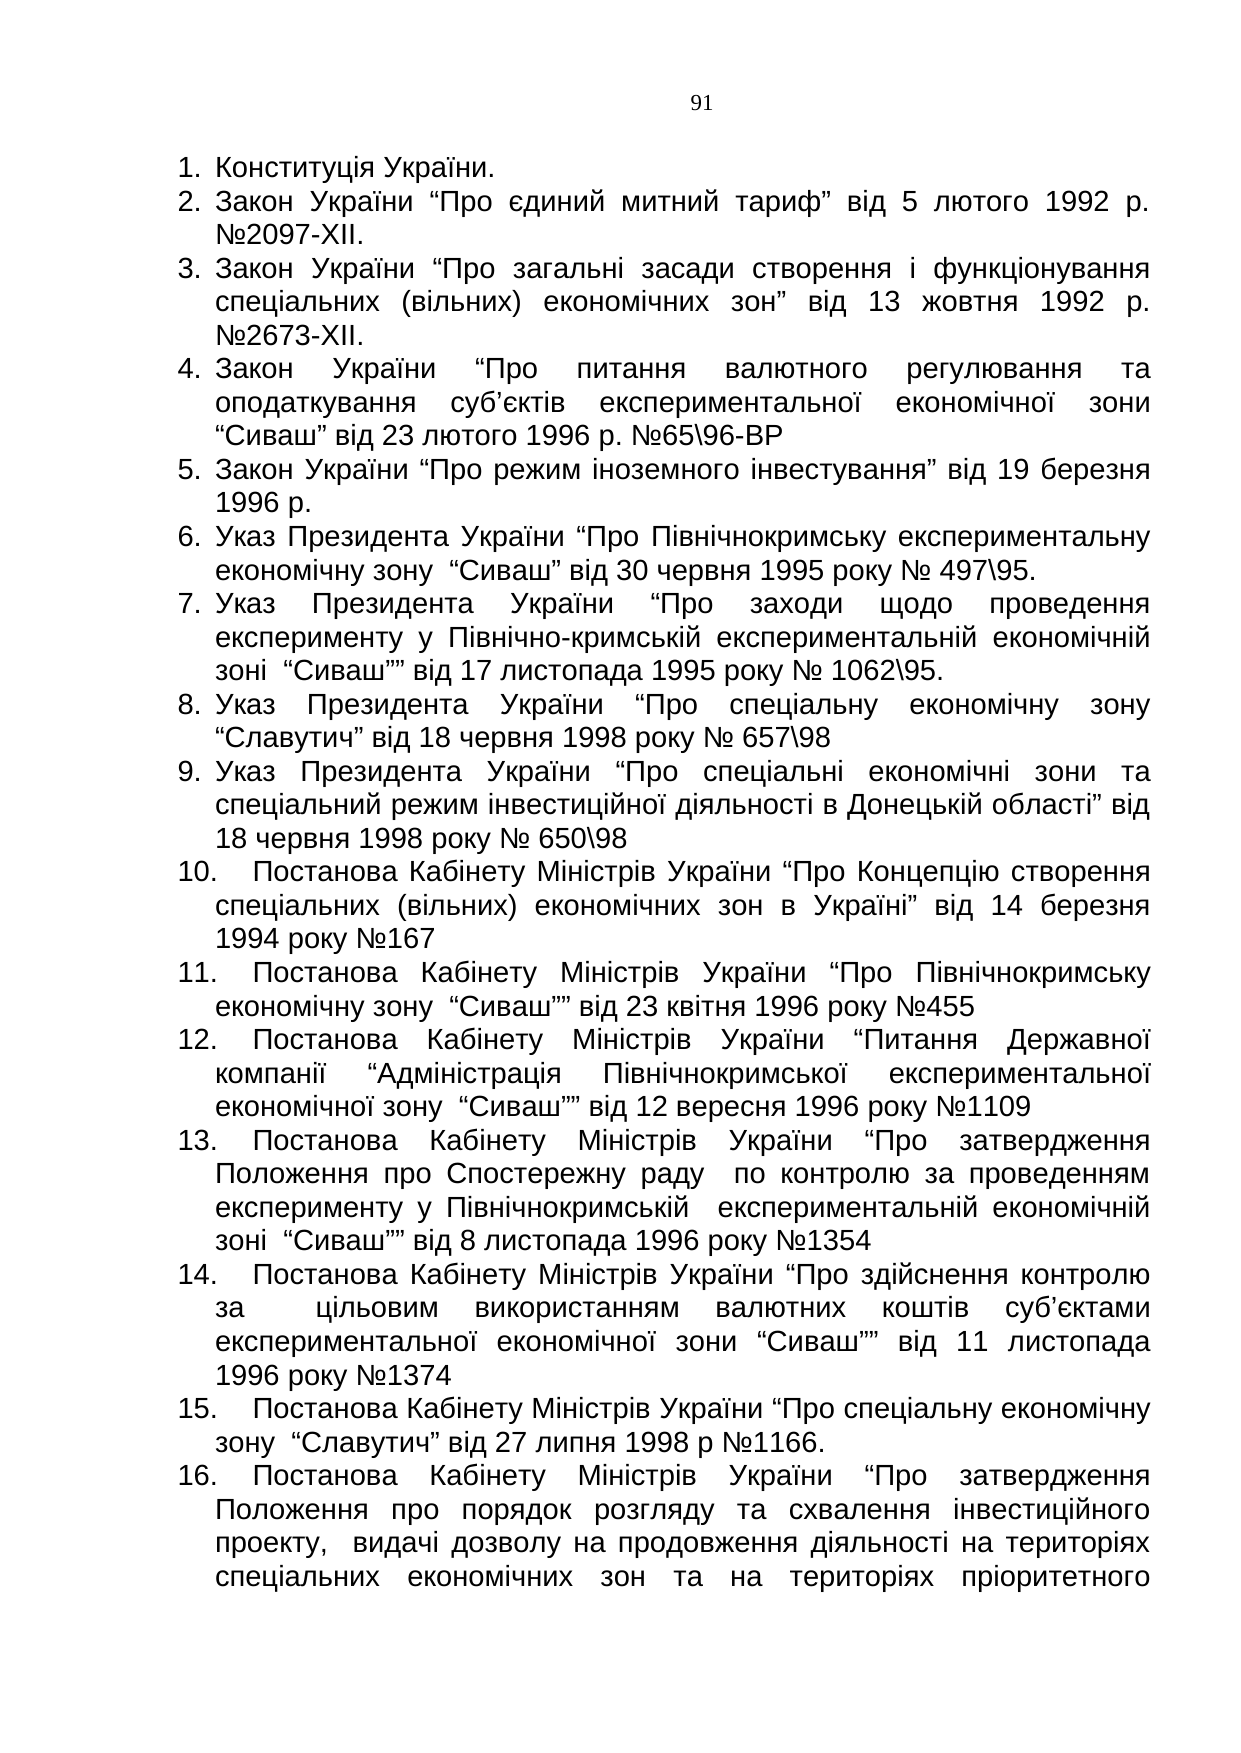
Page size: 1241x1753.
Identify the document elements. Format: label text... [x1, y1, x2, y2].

list Постанова Кабінету Міністрів України “Про здійснення контролю за цільовим використанням валютних коштів суб’єктами експериментальної економічної зони “Сиваш”” від 11 листопада 1996 року №1374 [177, 1257, 1152, 1391]
list Указ Президента України “Про спеціальну економічну зону “Славутич” від 18 червня 1998 року № 657\98 [177, 687, 1152, 754]
list Указ Президента України “Про заходи щодо проведення експерименту у Північно-кримській експериментальній економічній зоні “Сиваш”” від 17 листопада 1995 року № 1062\95. [177, 586, 1152, 687]
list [177, 1458, 1152, 1592]
list Постанова Кабінету Міністрів України “Про затвердження Положення про Спостережну раду по контролю за проведенням експерименту у Північнокримській експериментальній економічній зоні “Сиваш”” від 8 листопада 1996 року №1354 [177, 1123, 1152, 1257]
list Постанова Кабінету Міністрів України “Про Північнокримську економічну зону “Сиваш”” від 23 квітня 1996 року №455 [177, 955, 1152, 1022]
list Указ Президента України “Про Північнокримську експериментальну економічну зону “Сиваш” від 30 червня 1995 року № 497\95. [177, 519, 1152, 586]
list Закон України “Про загальні засади створення і функціонування спеціальних (вільних) економічних зон” від 13 жовтня 1992 р. №2673-XII. [177, 251, 1152, 351]
list Закон України “Про питання валютного регулювання та оподаткування суб’єктів експериментальної економічної зони “Сиваш” від 23 лютого 1996 р. №65\96-ВР [177, 351, 1152, 452]
list Постанова Кабінету Міністрів України “Про спеціальну економічну зону “Славутич” від 27 липня 1998 р №1166. [177, 1391, 1152, 1458]
list Постанова Кабінету Міністрів України “Питання Державної компанії “Адміністрація Північнокримської експериментальної економічної зону “Сиваш”” від 12 вересня 1996 року №1109 [177, 1022, 1152, 1123]
list Постанова Кабінету Міністрів України “Про Концепцію створення спеціальних (вільних) економічних зон в Україні” від 14 березня 1994 року №167 [177, 854, 1152, 955]
list Конституція України. [177, 150, 1152, 183]
list Закон України “Про єдиний митний тариф” від 5 лютого 1992 р. №2097-XII. [177, 183, 1152, 251]
list Указ Президента України “Про спеціальні економічні зони та спеціальний режим інвестиційної діяльності в Донецькій області” від 18 червня 1998 року № 650\98 [177, 754, 1152, 854]
list Закон України “Про режим іноземного інвестування” від 19 березня 1996 р. [177, 452, 1152, 519]
